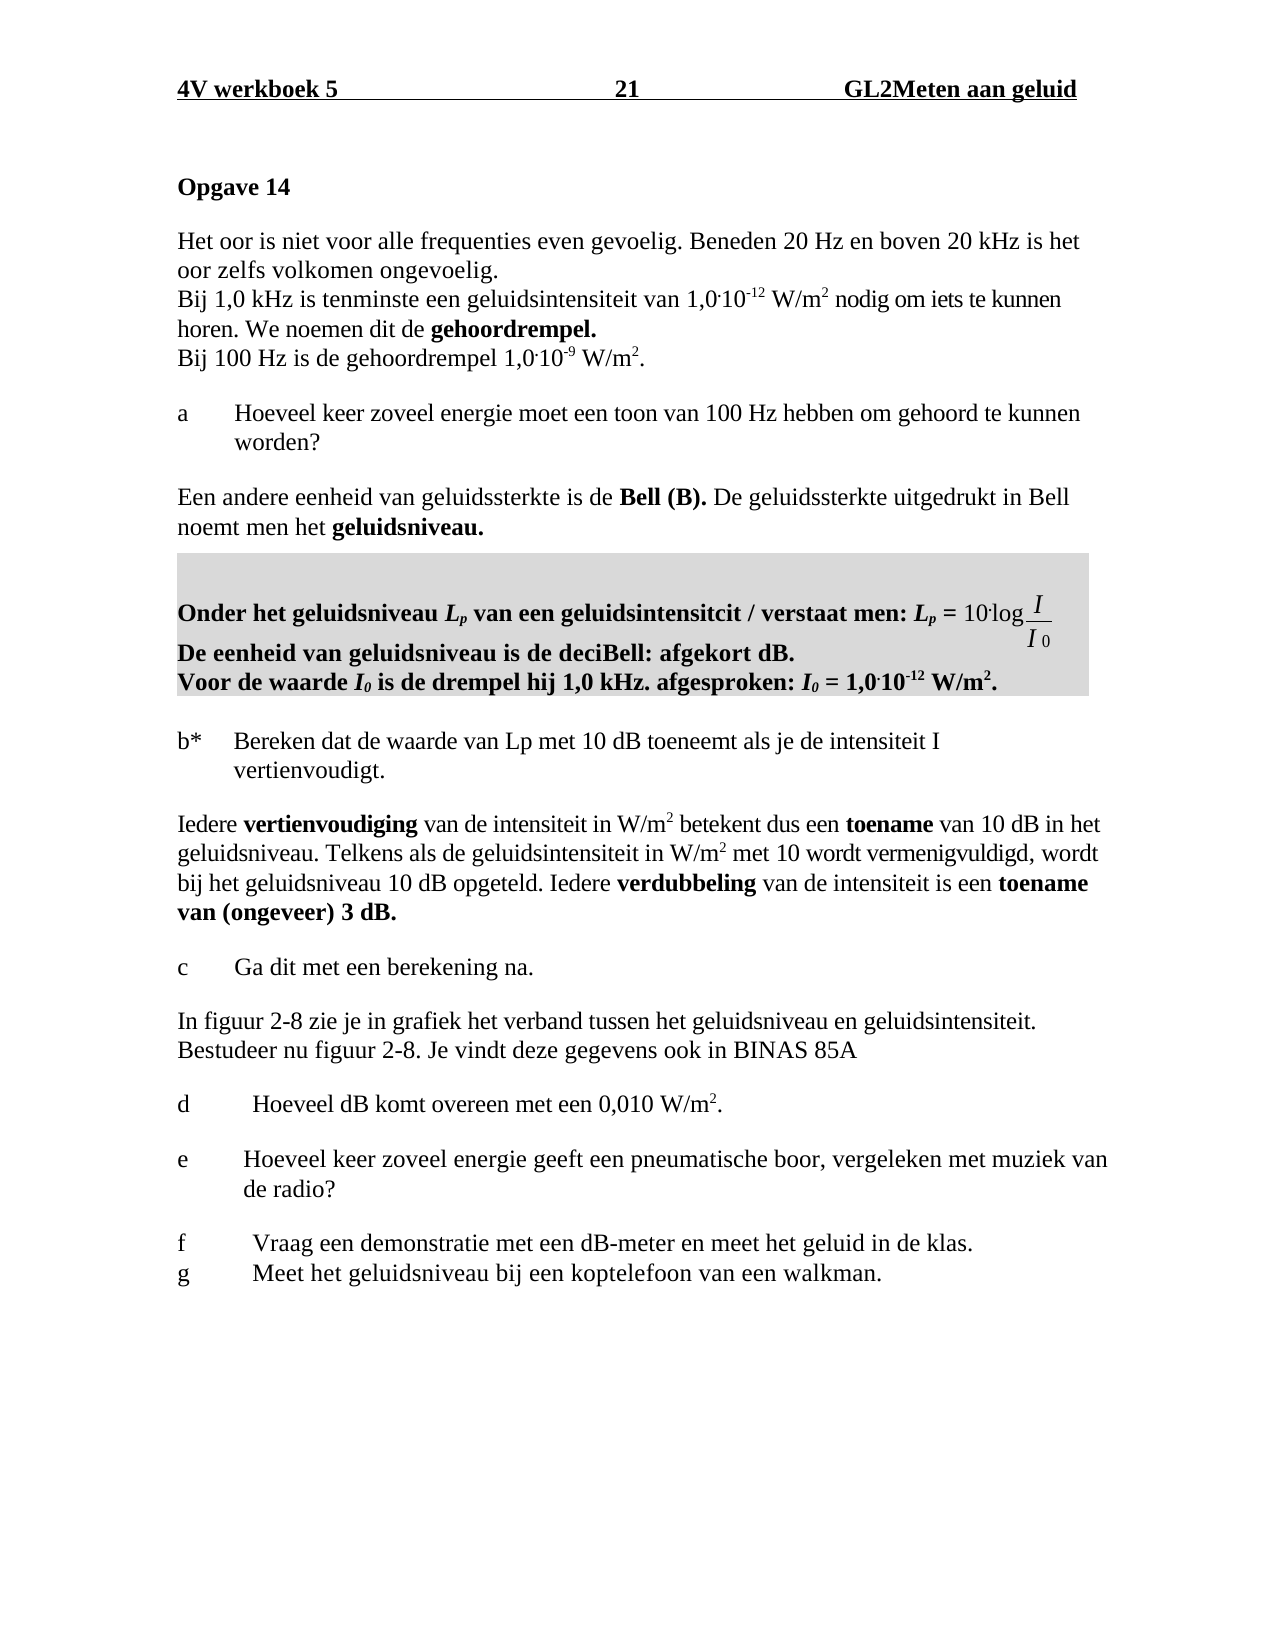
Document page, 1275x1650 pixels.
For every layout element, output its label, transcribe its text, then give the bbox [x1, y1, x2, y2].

text Een andere eenheid van geluidssterkte is de Bell (B). De geluidssterkte uitgedrukt in Bell noemt men het geluidsniveau. [177, 481, 1089, 541]
text Onder het geluidsniveau Lp van een geluidsintensitcit / verstaat men: Lp = 10.log [177, 553, 1089, 638]
text a Hoeveel keer zoveel energie moet een toon van 100 Hz hebben om gehoord te kunnen worden? [177, 397, 1111, 456]
text Opgave 14 [177, 172, 1089, 201]
text Iedere vertienvoudiging van de intensiteit in W/m2 betekent dus een toename van 10 dB in het geluidsniveau. Telkens als de geluidsintensiteit in W/m2 met 10 wordt vermenigvuldigd, wordt bij het geluidsniveau 10 dB opgeteld. Iedere verdubbeling van de intensiteit is een toename van (ongeveer) 3 dB. [177, 809, 1102, 927]
text f Vraag een demonstratie met een dB-meter en meet het geluid in de klas. g Meet het geluidsniveau bij een koptelefoon van een walkman. [177, 1228, 989, 1287]
text In figuur 2-8 zie je in grafiek het verband tussen het geluidsniveau en geluidsintensiteit. Bestudeer nu figuur 2-8. Je vindt deze gegevens ook in BINAS 85A [177, 1006, 1089, 1064]
text b* Bereken dat de waarde van Lp met 10 dB toeneemt als je de intensiteit I vertienvoudigt. [177, 726, 980, 784]
text De eenheid van geluidsniveau is de deciBell: afgekort dB. [177, 638, 1089, 667]
text d Hoeveel dB komt overeen met een 0,010 W/m2. [139, 1089, 1089, 1118]
text Het oor is niet voor alle frequenties even gevoelig. Beneden 20 Hz en boven 20 kHz is het oor zelfs volkomen ongevoelig. [177, 226, 1089, 284]
text Bij 1,0 kHz is tenminste een geluidsintensiteit van 1,0.10-12 W/m2 nodig om iets te kunnen horen. We noemen dit de gehoordrempel. [177, 284, 1089, 343]
text c Ga dit met een berekening na. [177, 952, 1089, 981]
text Voor de waarde I0 is de drempel hij 1,0 kHz. afgesproken: I0 = 1,0.10-12 W/m2. [177, 667, 1089, 696]
text e Hoeveel keer zoveel energie geeft een pneumatische boor, vergeleken met muziek van de radio? [177, 1143, 1121, 1203]
text Bij 100 Hz is de gehoordrempel 1,0.10-9 W/m2. [177, 343, 1089, 372]
